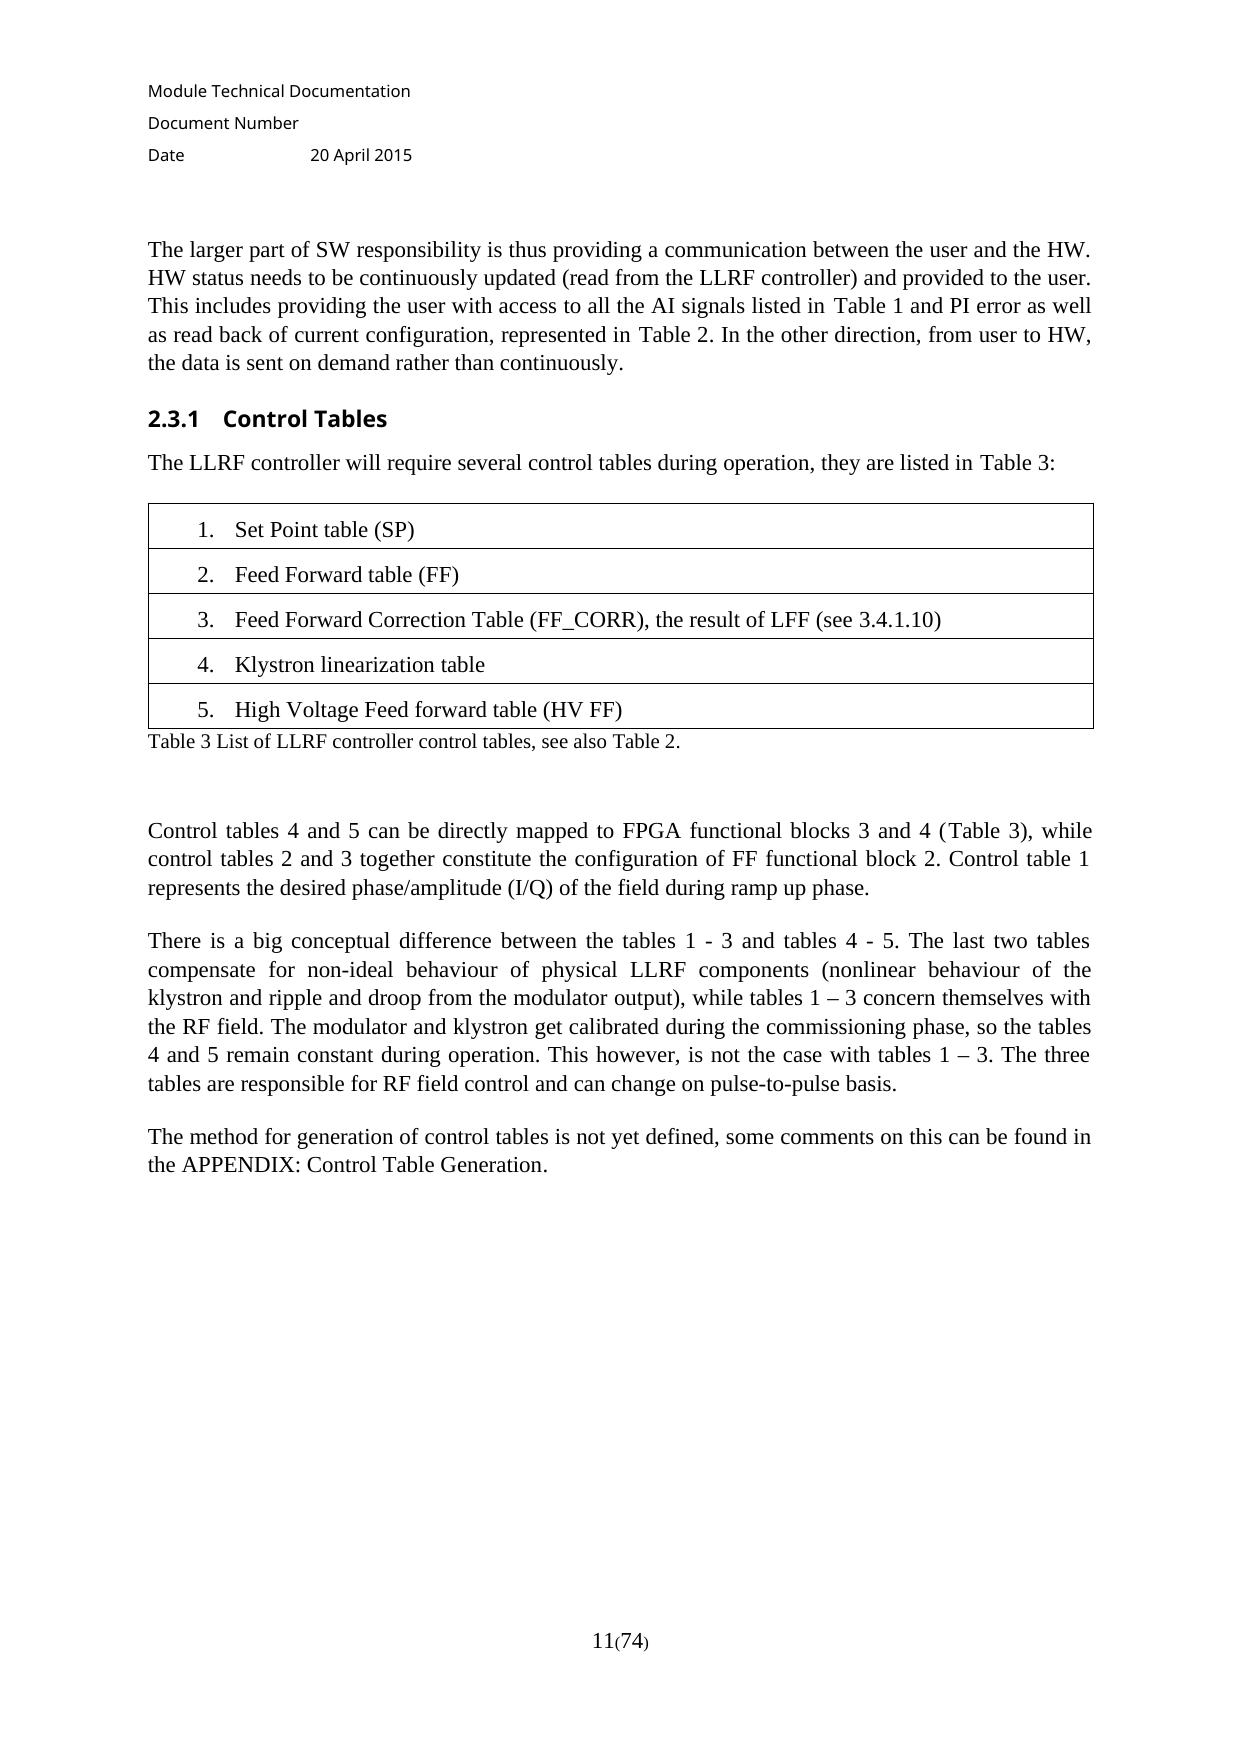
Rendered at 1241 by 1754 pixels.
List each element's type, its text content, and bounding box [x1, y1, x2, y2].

table_cell High Voltage Feed forward table (HV FF) [149, 684, 1093, 728]
text Table 3 List of LLRF controller control tables, see also Table 2. [148, 729, 1092, 753]
text Control tables 4 and 5 can be directly mapped to FPGA functional blocks 3 and 4 (Table 3), while control tables 2 and 3 together constitute the configuration of FF functional block 2. Control table 1 represents the desired phase/amplitude (I/Q) of the field during ramp up phase. [148, 817, 1092, 900]
text There is a big conceptual difference between the tables 1 - 3 and tables 4 - 5. The last two tables compensate for non-ideal behaviour of physical LLRF components (nonlinear behaviour of the klystron and ripple and droop from the modulator output), while tables 1 – 3 concern themselves with the RF field. The modulator and klystron get calibrated during the commissioning phase, so the tables 4 and 5 remain constant during operation. This however, is not the case with tables 1 – 3. The three tables are responsible for RF field control and can change on pulse-to-pulse basis. [148, 927, 1092, 1096]
table_cell Feed Forward Correction Table (FF_CORR), the result of LFF (see 3.4.1.10) [149, 594, 1093, 638]
table_cell Feed Forward table (FF) [149, 549, 1093, 593]
subtitle Control Tables [148, 403, 1092, 434]
table_cell Klystron linearization table [149, 639, 1093, 683]
table_header Set Point table (SP) [149, 504, 1093, 548]
text The method for generation of control tables is not yet defined, some comments on this can be found in the APPENDIX: Control Table Generation. [148, 1123, 1092, 1178]
text The larger part of SW responsibility is thus providing a communication between the user and the HW. HW status needs to be continuously updated (read from the LLRF controller) and provided to the user. This includes providing the user with access to all the AI signals listed in Table 1 and PI error as well as read back of current configuration, represented in Table 2. In the other direction, from user to HW, the data is sent on demand rather than continuously. [148, 236, 1092, 376]
text The LLRF controller will require several control tables during operation, they are listed in Table 3: [148, 449, 1092, 476]
